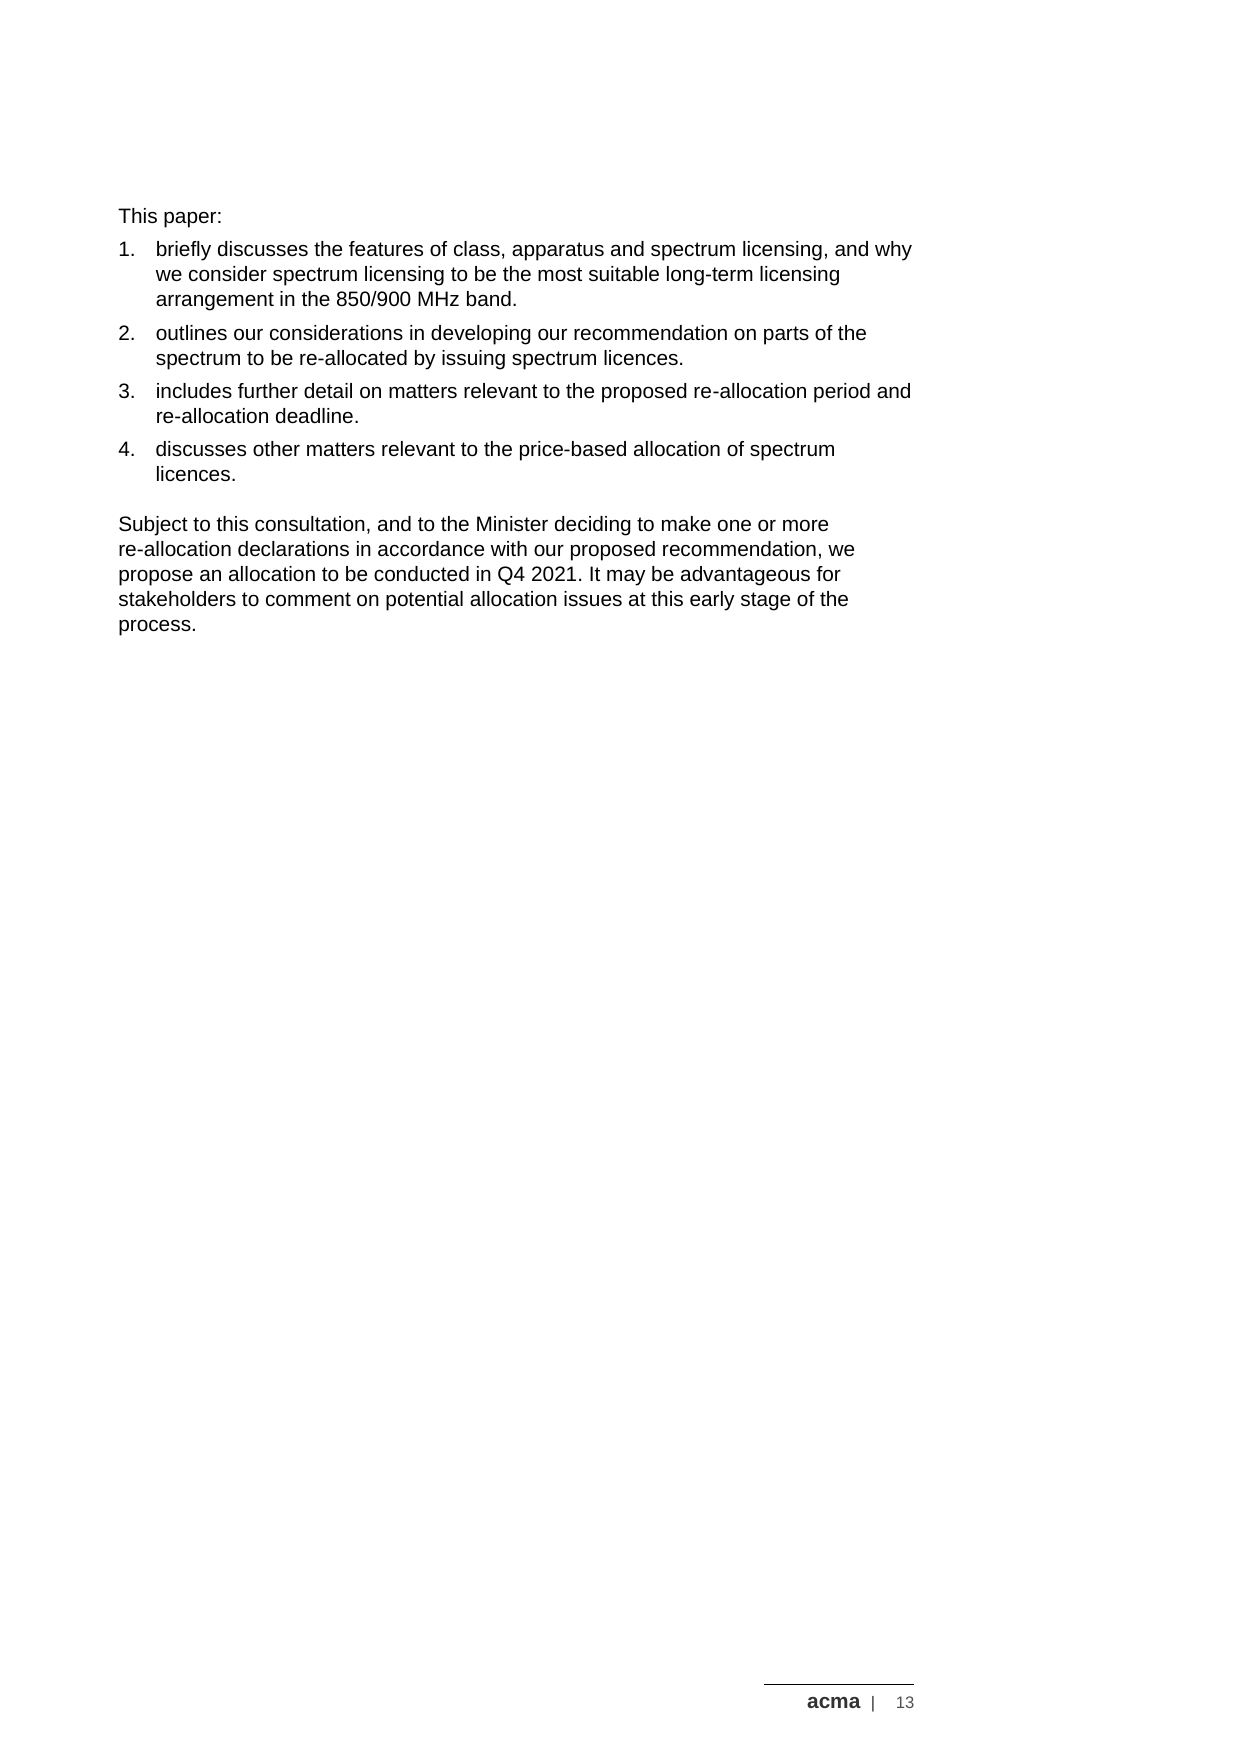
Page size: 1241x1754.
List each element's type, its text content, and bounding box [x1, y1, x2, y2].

list discusses other matters relevant to the price-based allocation of spectrum licences. [118, 436, 917, 486]
list includes further detail on matters relevant to the proposed re-allocation period and re-allocation deadline. [118, 378, 917, 428]
list briefly discusses the features of class, apparatus and spectrum licensing, and why we consider spectrum licensing to be the most suitable long-term licensing arrangement in the 850/900 MHz band. [118, 236, 917, 311]
list outlines our considerations in developing our recommendation on parts of the spectrum to be re-allocated by issuing spectrum licences. [118, 319, 917, 369]
list This paper: [118, 203, 917, 228]
text Subject to this consultation, and to the Minister deciding to make one or more re-allocation declarations in accordance with our proposed recommendation, we propose an allocation to be conducted in Q4 2021. It may be advantageous for stakeholders to comment on potential allocation issues at this early stage of the process. [118, 511, 917, 636]
